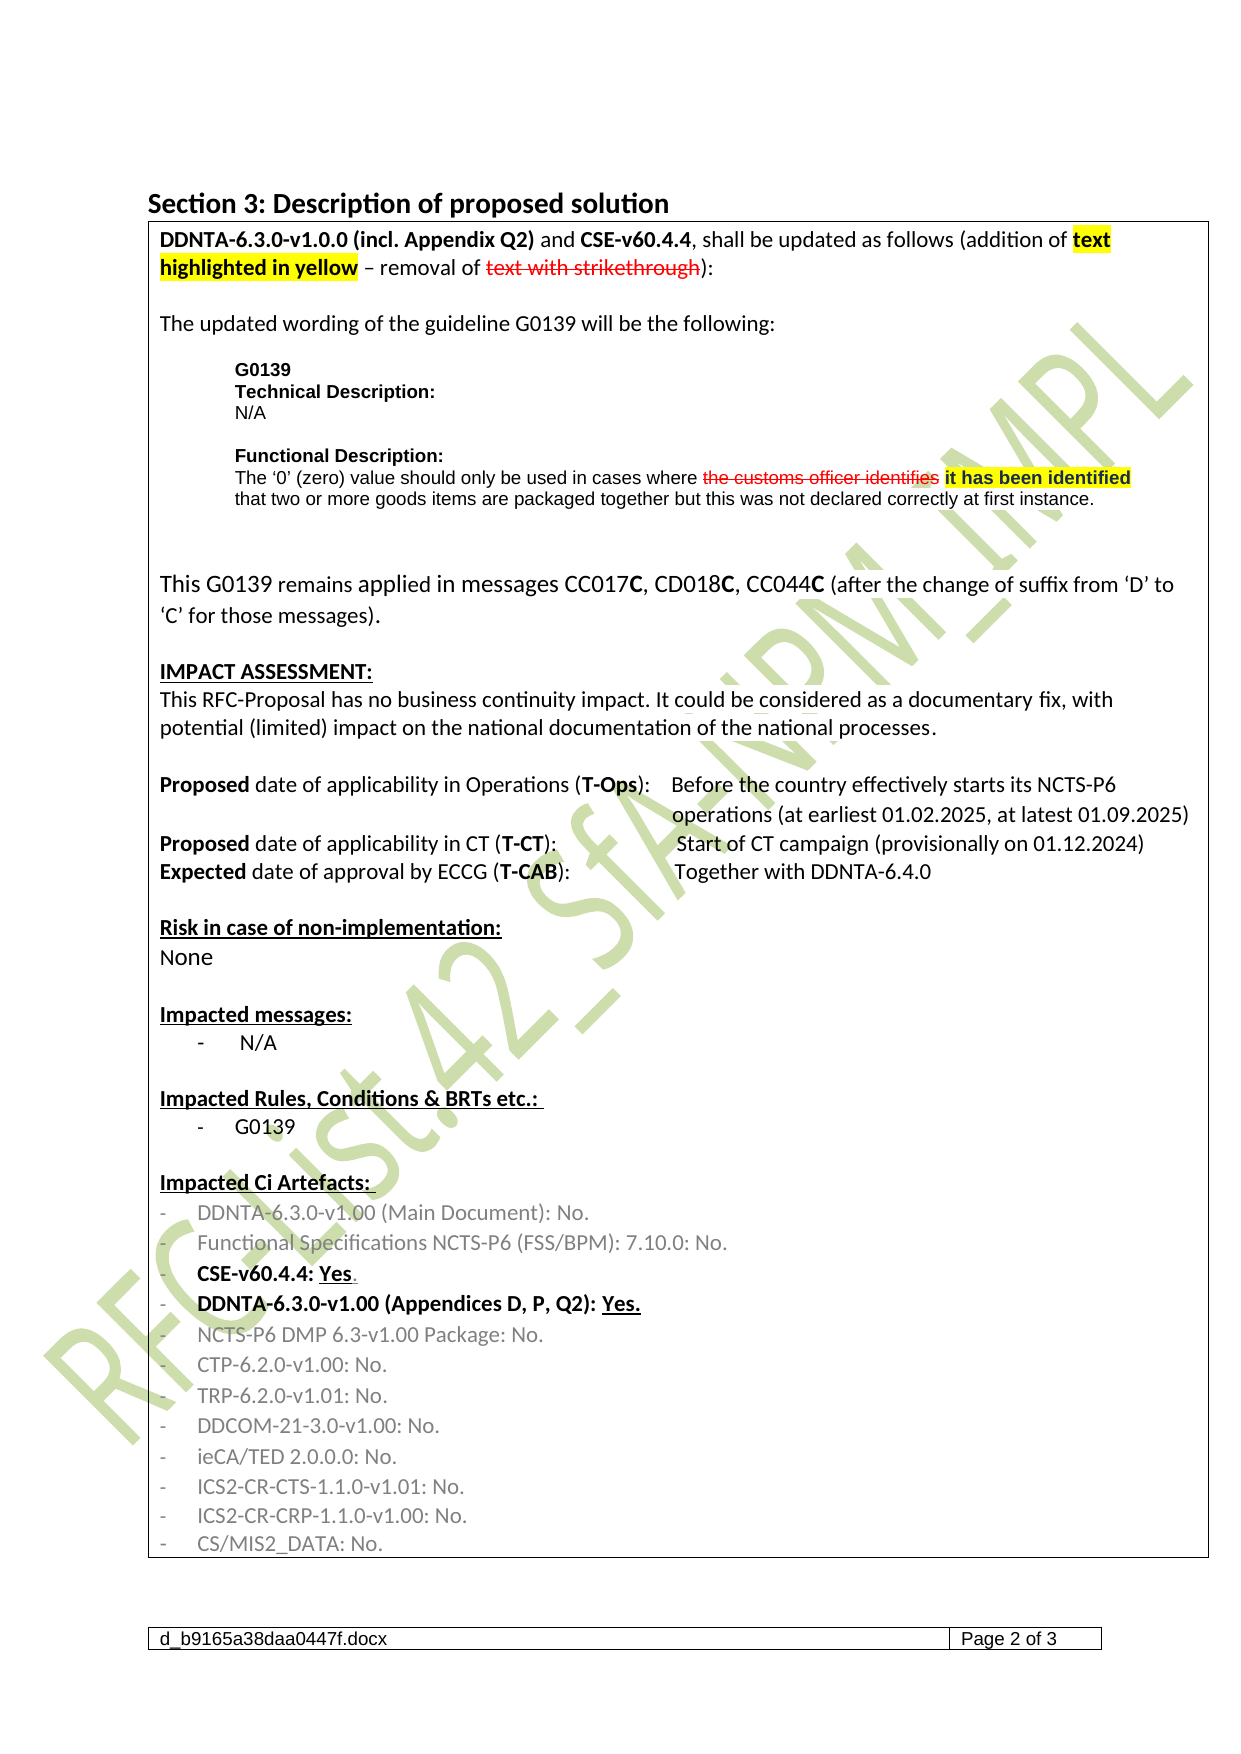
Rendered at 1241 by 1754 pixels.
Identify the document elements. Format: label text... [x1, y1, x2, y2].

text Section 3: Description of proposed solution [148, 186, 1102, 221]
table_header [149, 222, 1208, 1557]
